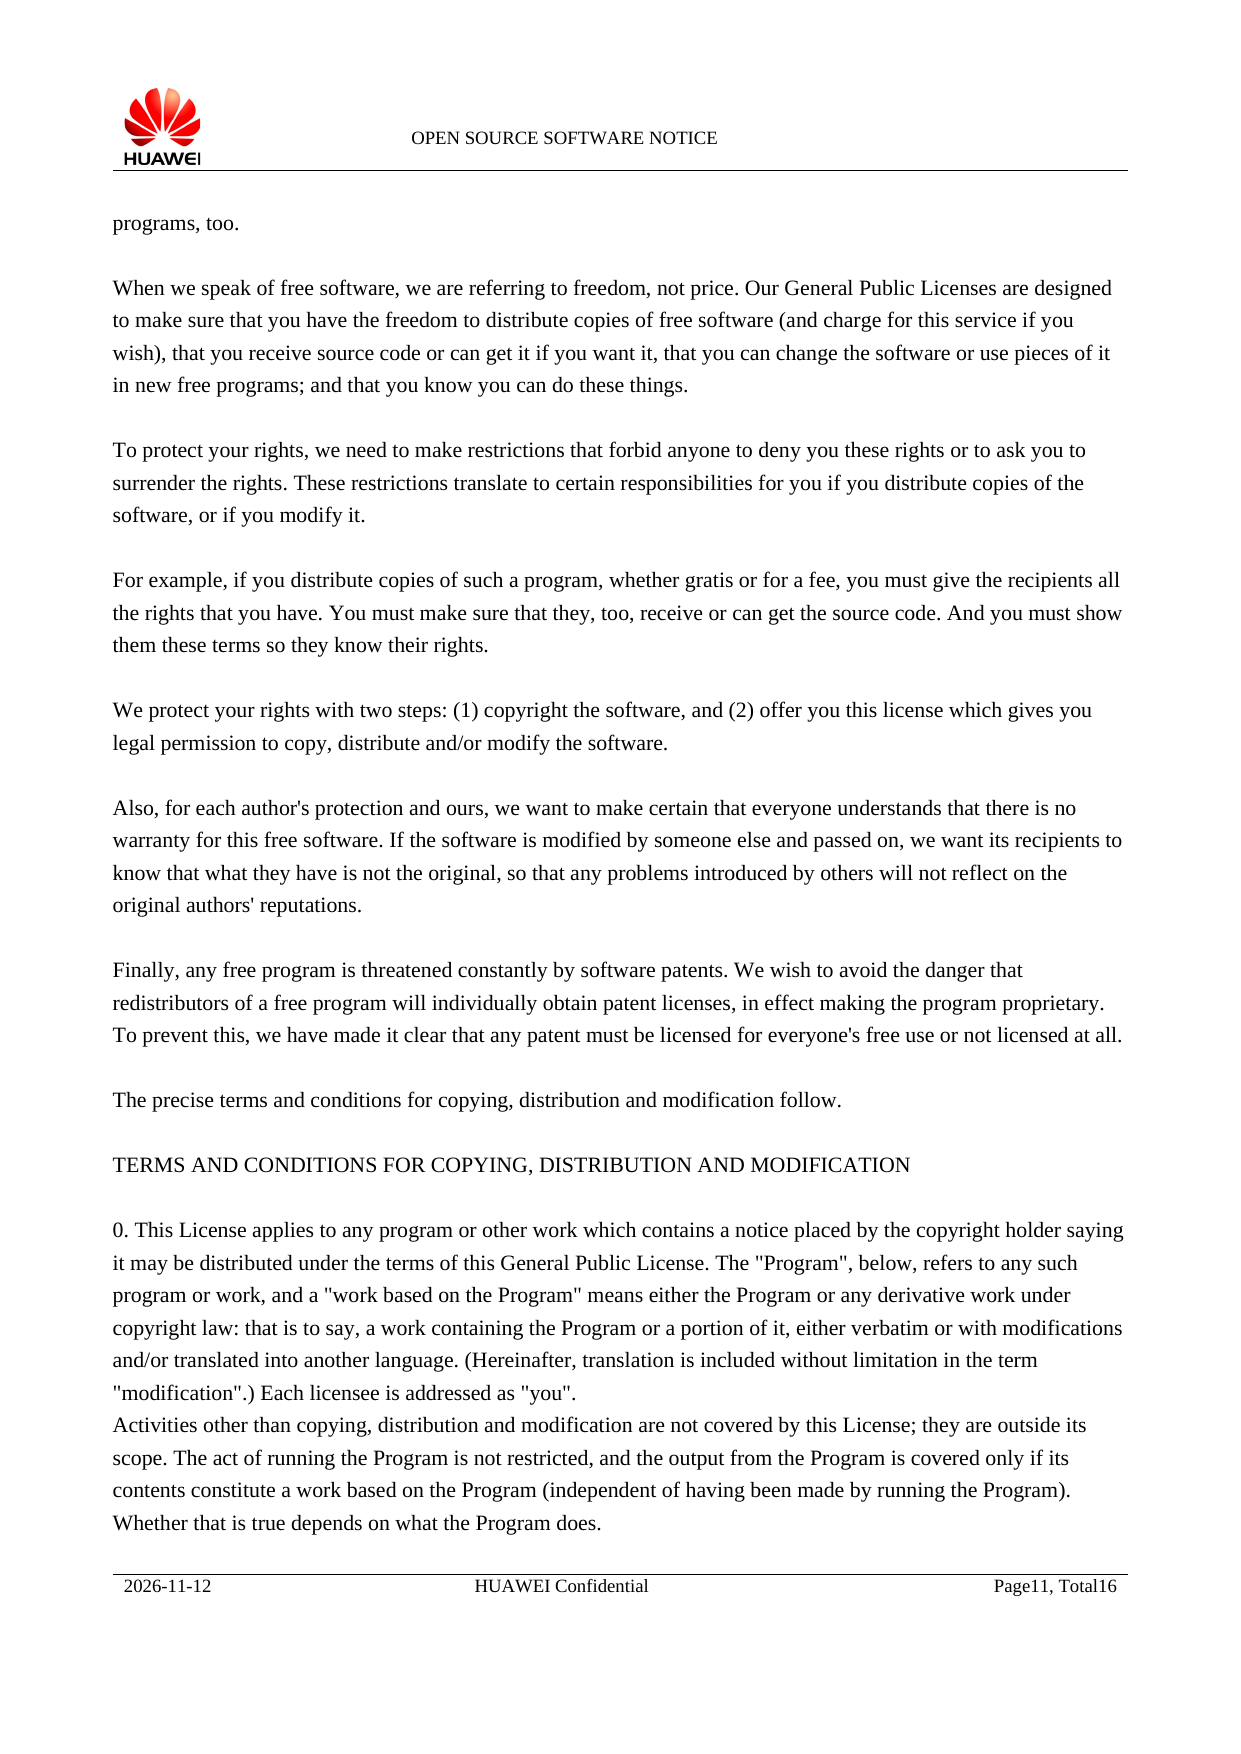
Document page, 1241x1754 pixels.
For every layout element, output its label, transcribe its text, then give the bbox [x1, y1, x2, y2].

picture [124, 88, 201, 165]
